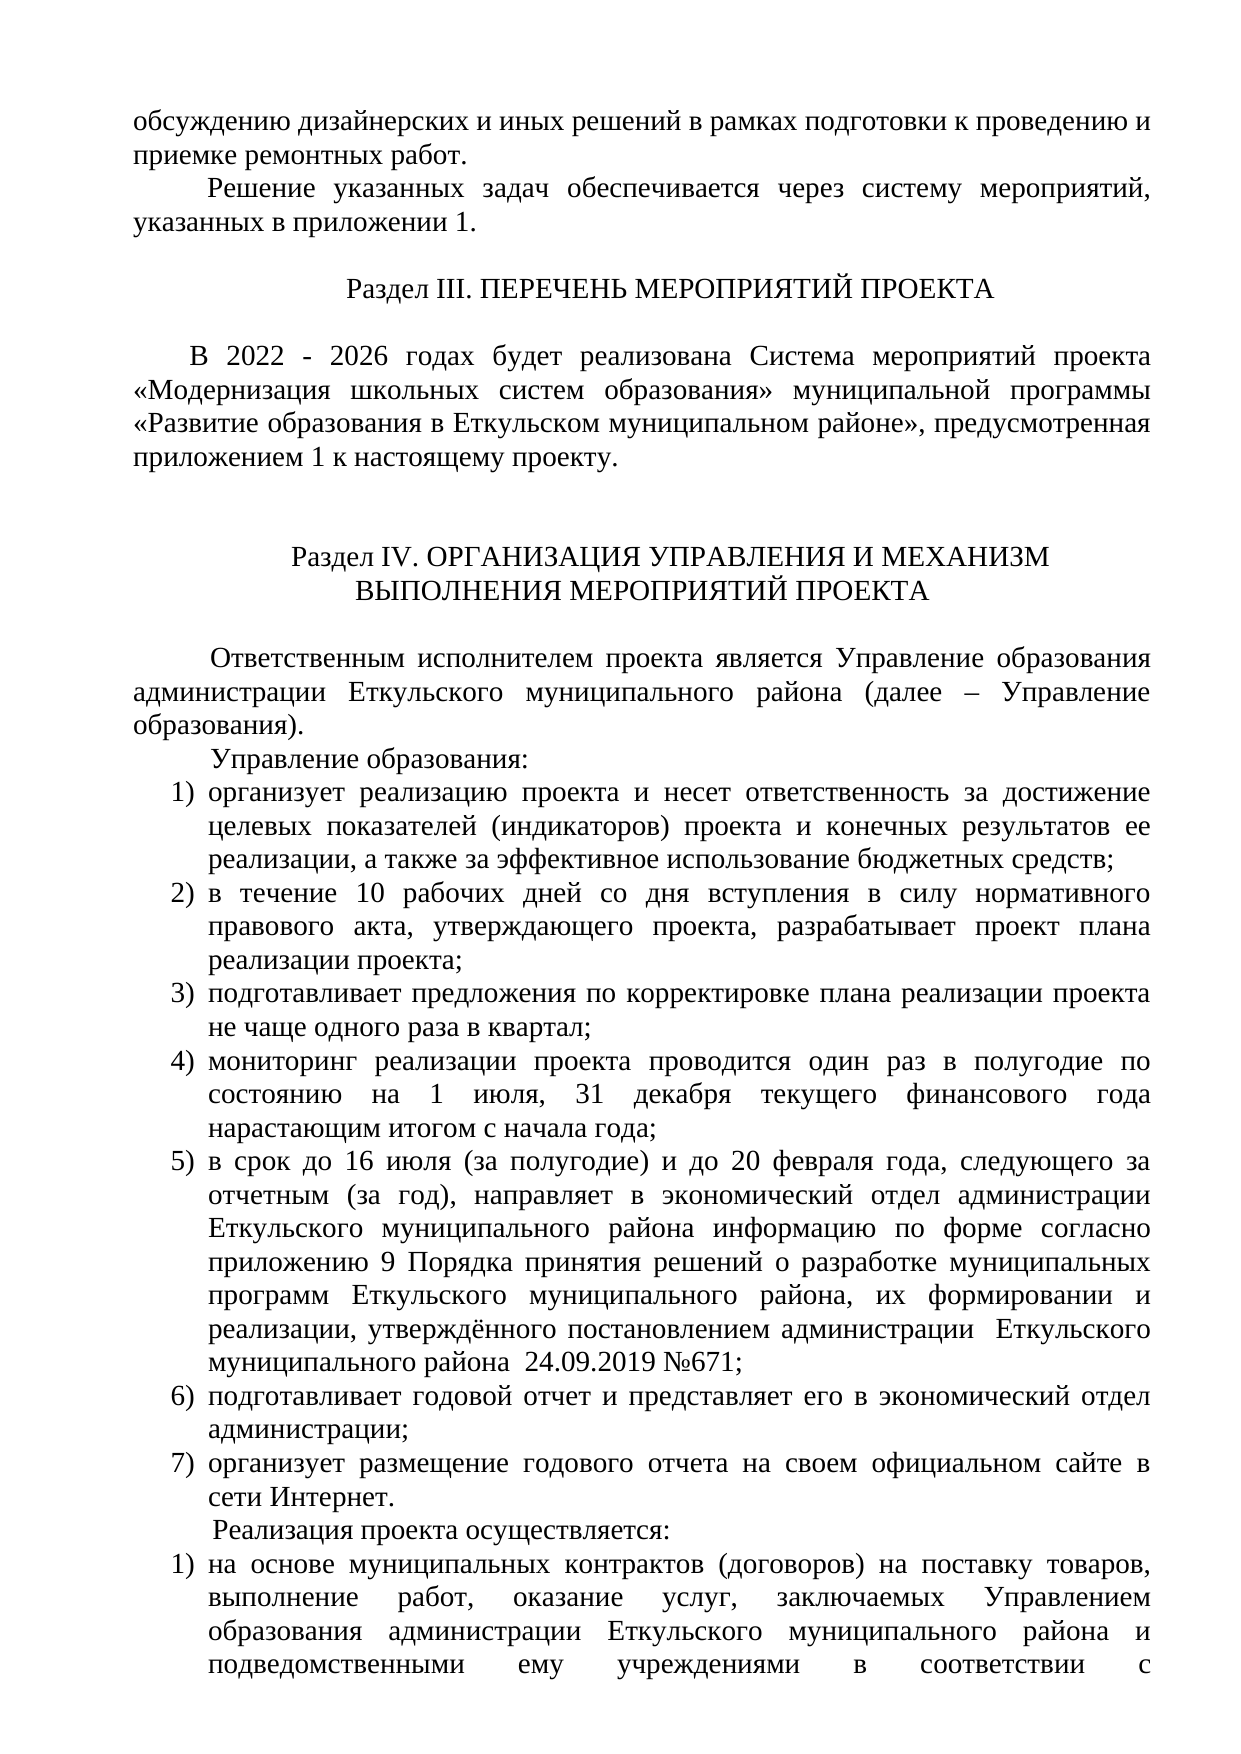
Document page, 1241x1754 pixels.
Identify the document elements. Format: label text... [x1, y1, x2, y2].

list подготавливает предложения по корректировке плана реализации проекта не чаще одного раза в квартал; [170, 976, 1152, 1043]
text Раздел IV. ОРГАНИЗАЦИЯ УПРАВЛЕНИЯ И МЕХАНИЗМ ВЫПОЛНЕНИЯ МЕРОПРИЯТИЙ ПРОЕКТА [133, 539, 1152, 607]
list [170, 1546, 1152, 1680]
text Управление образования: [133, 741, 1152, 774]
text Решение указанных задач обеспечивается через систему мероприятий, указанных в приложении 1. [133, 171, 1152, 238]
text Ответственным исполнителем проекта является Управление образования администрации Еткульского муниципального района (далее – Управление образования). [133, 640, 1152, 741]
text Реализация проекта осуществляется: [133, 1512, 1152, 1546]
text Раздел III. ПЕРЕЧЕНЬ МЕРОПРИЯТИЙ ПРОЕКТА [133, 271, 1152, 305]
text В 2022 - 2026 годах будет реализована Система мероприятий проекта «Модернизация школьных систем образования» муниципальной программы «Развитие образования в Еткульском муниципальном районе», предусмотренная приложением 1 к настоящему проекту. [133, 338, 1152, 472]
list подготавливает годовой отчет и представляет его в экономический отдел администрации; [170, 1378, 1152, 1445]
list в течение 10 рабочих дней со дня вступления в силу нормативного правового акта, утверждающего проекта, разрабатывает проект плана реализации проекта; [170, 875, 1152, 976]
list в срок до 16 июля (за полугодие) и до 20 февраля года, следующего за отчетным (за год), направляет в экономический отдел администрации Еткульского муниципального района информацию по форме согласно приложению 9 Порядка принятия решений о разработке муниципальных программ Еткульского муниципального района, их формировании и реализации, утверждённого постановлением администрации Еткульского муниципального района 24.09.2019 №671; [170, 1143, 1152, 1378]
list организует реализацию проекта и несет ответственность за достижение целевых показателей (индикаторов) проекта и конечных результатов ее реализации, а также за эффективное использование бюджетных средств; [170, 774, 1152, 875]
list мониторинг реализации проекта проводится один раз в полугодие по состоянию на 1 июля, 31 декабря текущего финансового года нарастающим итогом с начала года; [170, 1043, 1152, 1143]
list организует размещение годового отчета на своем официальном сайте в сети Интернет. [170, 1445, 1152, 1512]
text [133, 103, 1152, 171]
